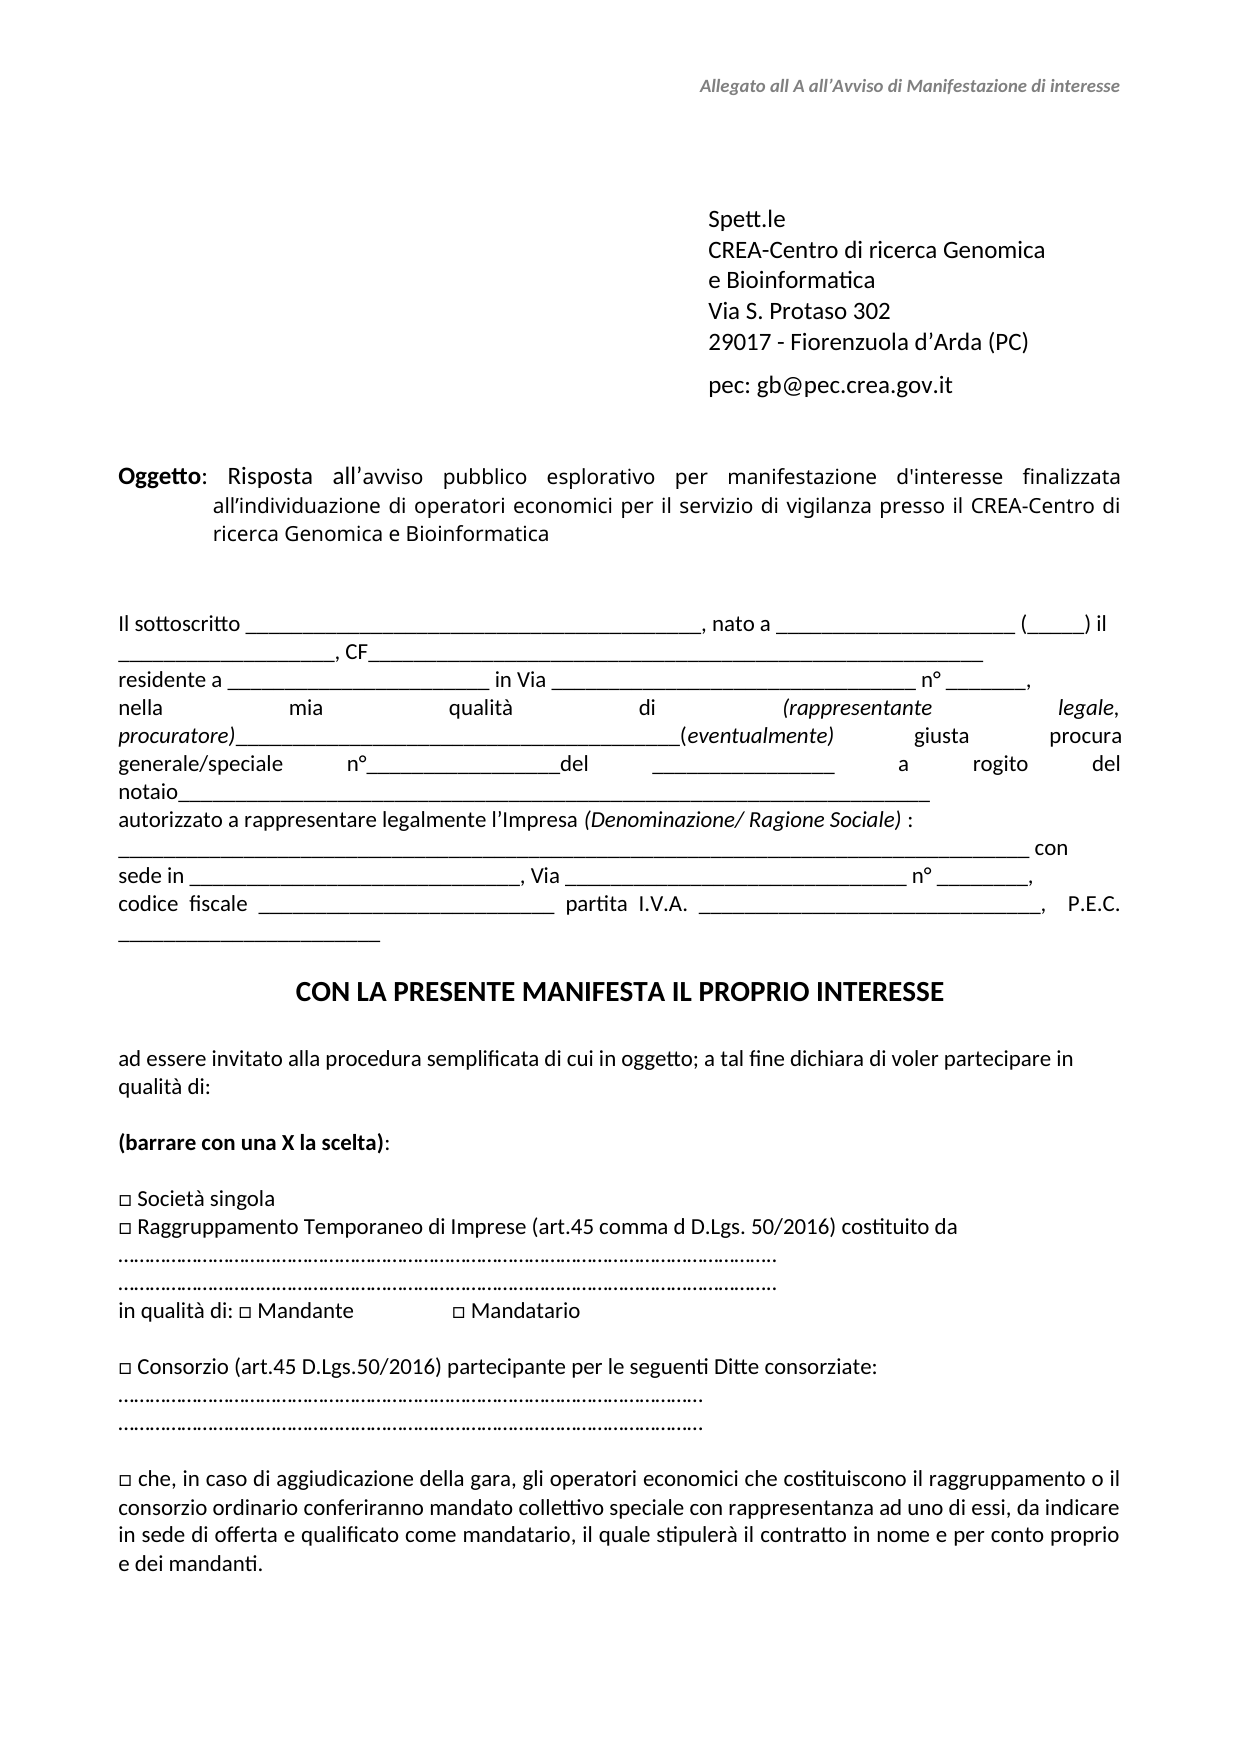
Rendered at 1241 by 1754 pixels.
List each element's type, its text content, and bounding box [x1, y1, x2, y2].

text ………………………………………………………………………………………………… [118, 1408, 1122, 1437]
text …………………………………………………………………………………………………………….. [118, 1268, 1122, 1296]
text Spett.le [634, 204, 1122, 234]
text Il sottoscritto ________________________________________, nato a _____________________ (_____) il ___________________, CF______________________________________________________ [118, 609, 1122, 665]
text codice fiscale __________________________ partita I.V.A. ______________________________, P.E.C. _______________________ [118, 889, 1122, 945]
text 29017 - Fiorenzuola d’Arda (PC) [118, 326, 1122, 356]
text autorizzato a rappresentare legalmente l’Impresa (Denominazione/ Ragione Sociale) : [118, 805, 1122, 833]
text in qualità di: □ Mandante □ Mandatario [118, 1296, 1122, 1324]
text ad essere invitato alla procedura semplificata di cui in oggetto; a tal fine dichiara di voler partecipare in qualità di: [118, 1044, 1122, 1100]
text CON LA PRESENTE MANIFESTA IL PROPRIO INTERESSE [118, 973, 1122, 1009]
text pec: gb@pec.crea.gov.it [118, 369, 1122, 399]
text sede in _____________________________, Via ______________________________ n° ________, [118, 861, 1122, 889]
text (barrare con una X la scelta): [118, 1128, 1122, 1156]
text ………………………………………………………………………………………………… [118, 1381, 1122, 1408]
text residente a _______________________ in Via ________________________________ n° _______, [118, 665, 1122, 693]
text ________________________________________________________________________________ con [118, 833, 1122, 861]
text Via S. Protaso 302 [118, 295, 1122, 326]
text …………………………………………………………………………………………………………….. [118, 1240, 1122, 1268]
text CREA-Centro di ricerca Genomica [118, 234, 1122, 265]
text Oggetto: Risposta all’avviso pubblico esplorativo per manifestazione d'interesse finalizzata all’individuazione di operatori economici per il servizio di vigilanza presso il CREA-Centro di ricerca Genomica e Bioinformatica [118, 460, 1122, 548]
text □ Raggruppamento Temporaneo di Imprese (art.45 comma d D.Lgs. 50/2016) costituito da [118, 1212, 1122, 1240]
text e Bioinformatica [118, 265, 1122, 295]
text □ Società singola [118, 1184, 1122, 1212]
text □ che, in caso di aggiudicazione della gara, gli operatori economici che costituiscono il raggruppamento o il consorzio ordinario conferiranno mandato collettivo speciale con rappresentanza ad uno di essi, da indicare in sede di offerta e qualificato come mandatario, il quale stipulerà il contratto in nome e per conto proprio e dei mandanti. [118, 1464, 1122, 1577]
text nella mia qualità di (rappresentante legale, procuratore)_______________________________________(eventualmente) giusta procura generale/speciale n°_________________del ________________ a rogito del notaio__________________________________________________________________ [118, 693, 1122, 805]
text □ Consorzio (art.45 D.Lgs.50/2016) partecipante per le seguenti Ditte consorziate: [118, 1352, 1122, 1381]
